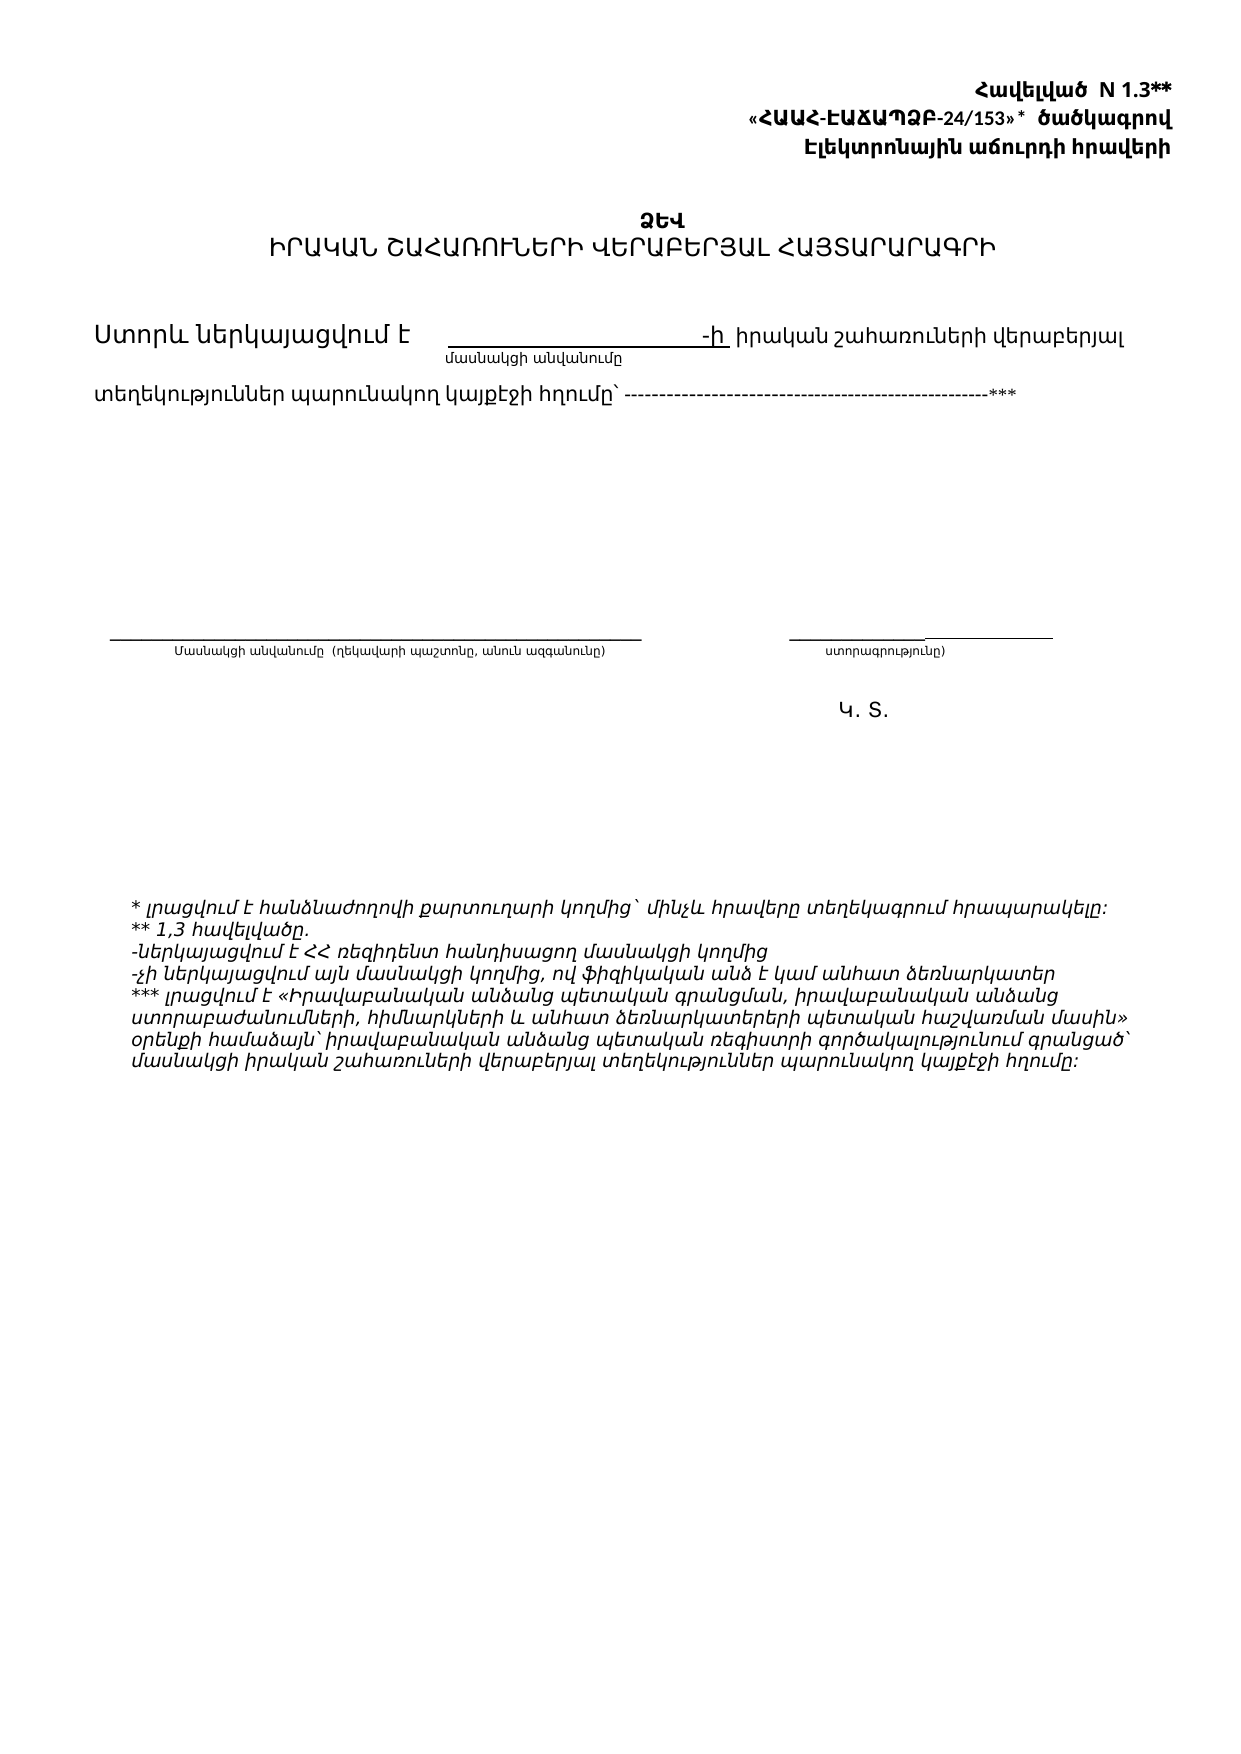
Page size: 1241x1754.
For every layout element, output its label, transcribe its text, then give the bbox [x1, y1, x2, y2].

text Կ. Տ. [94, 698, 1171, 722]
text տեղեկություններ պարունակող կայքէջի հղումը՝ ----------------------------------------------------*** [94, 379, 1171, 408]
text ԻՐԱԿԱՆ ՇԱՀԱՌՈՒՆԵՐԻ ՎԵՐԱԲԵՐՅԱԼ ՀԱՅՏԱՐԱՐԱԳՐԻ [94, 233, 1171, 262]
text -չի ներկայացվում այն մասնակցի կողմից, ով ֆիզիկական անձ է կամ անհատ ձեռնարկատեր [131, 963, 1171, 985]
text Էլեկտրոնային աճուրդի հրավերի [94, 132, 1171, 160]
text * լրացվում է հանձնաժողովի քարտուղարի կողմից` մինչև հրավերը տեղեկագրում հրապարակելը: [131, 897, 1171, 919]
text «ՀԱԱՀ-ԷԱՃԱՊՁԲ-24/153»* ծածկագրով [94, 103, 1171, 132]
text Հավելված N 1.3** [94, 75, 1171, 103]
text ___________________________________________________ _____________ Մասնակցի անվանումը (ղեկավարի պաշտոնը, անուն ազգանունը) ստորագրությունը) [94, 617, 1171, 669]
text ՁԵՎ [94, 209, 1171, 233]
text -ներկայացվում է ՀՀ ռեզիդենտ հանդիսացող մասնակցի կողմից [131, 941, 1171, 963]
text Ստորև ներկայացվում է -ի իրական շահառուների վերաբերյալ [94, 321, 1171, 350]
text ** 1,3 հավելվածը․ [131, 919, 1171, 941]
text մասնակցի անվանումը [94, 350, 1171, 379]
text *** լրացվում է «Իրավաբանական անձանց պետական գրանցման, իրավաբանական անձանց ստորաբաժանումների, հիմնարկների և անհատ ձեռնարկատերերի պետական հաշվառման մասին» օրենքի համաձայն՝ իրավաբանական անձանց պետական ռեգիստրի գործակալությունում գրանցած՝ մասնակցի իրական շահառուների վերաբերյալ տեղեկություններ պարունակող կայքէջի հղումը: [131, 985, 1171, 1072]
